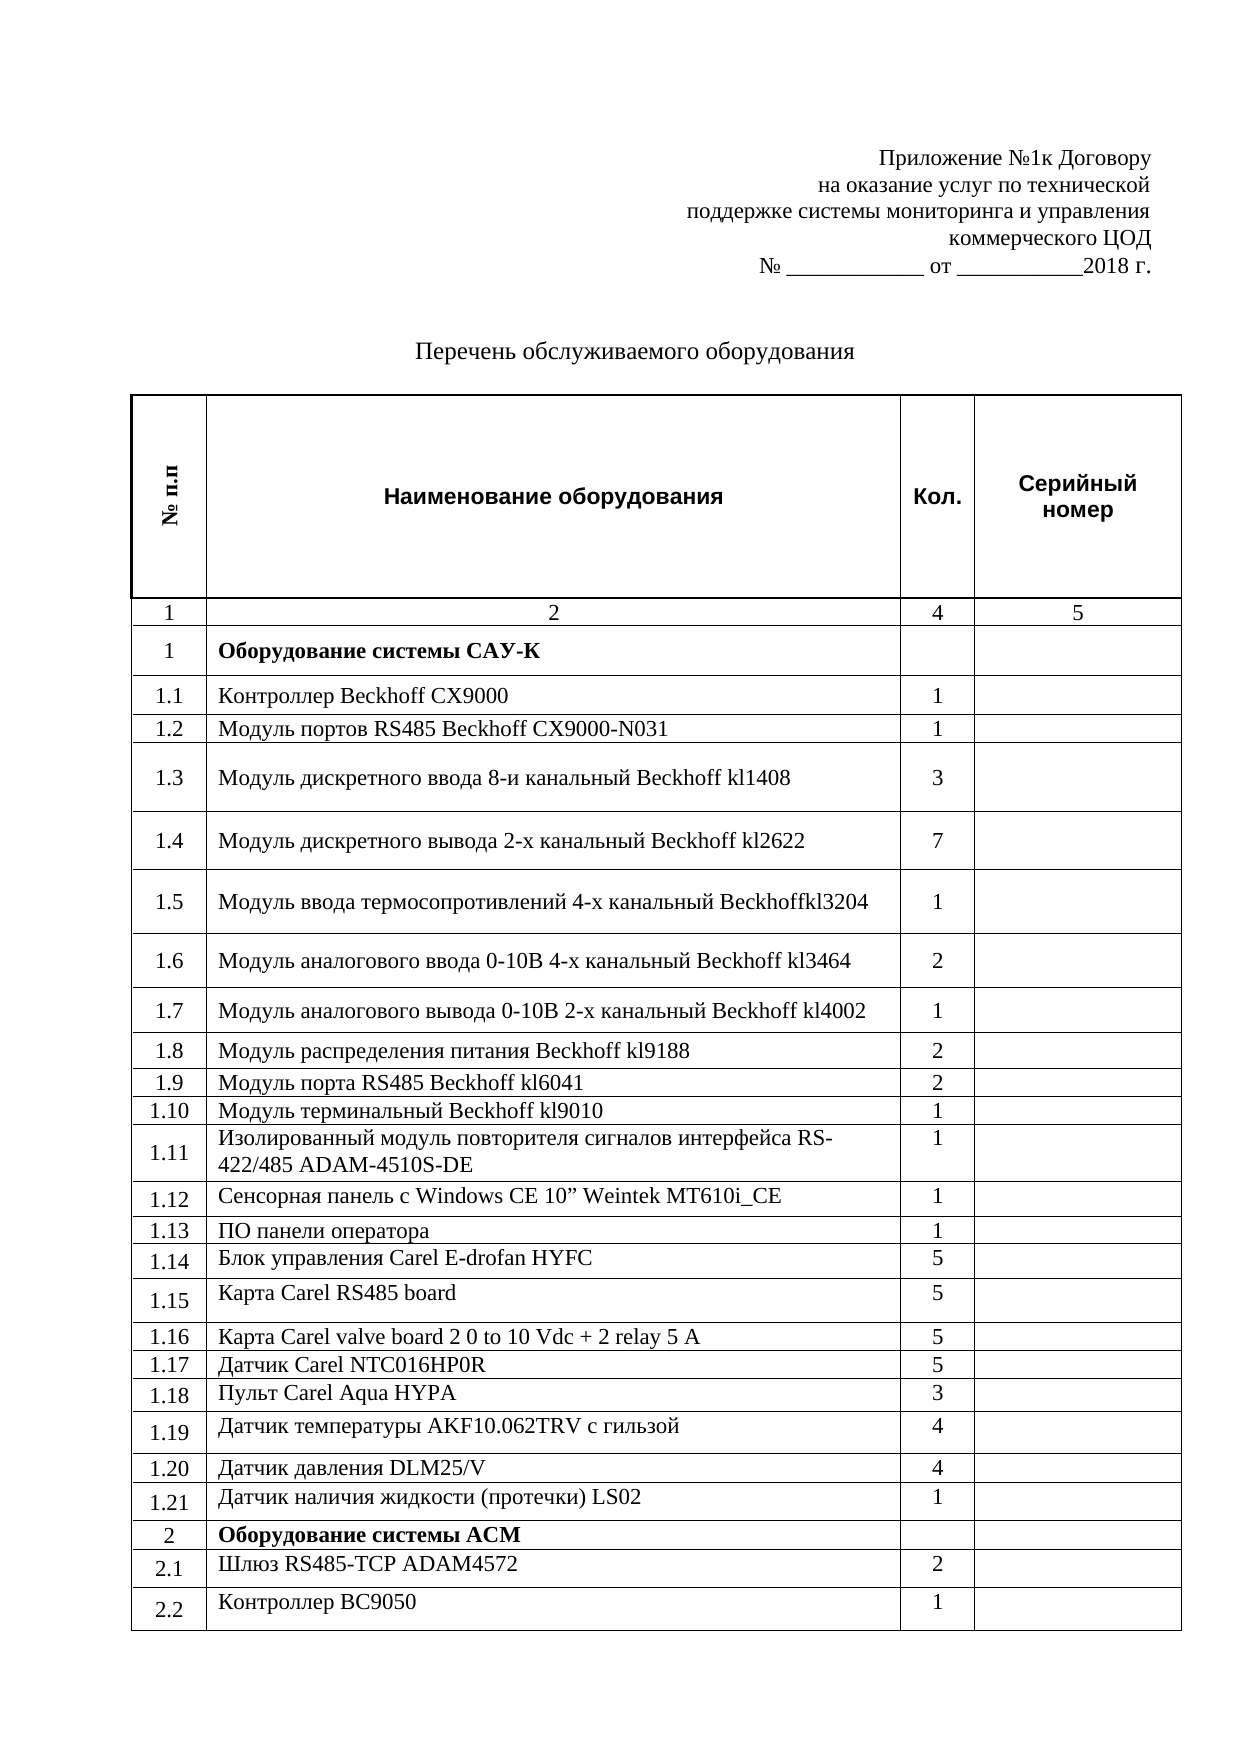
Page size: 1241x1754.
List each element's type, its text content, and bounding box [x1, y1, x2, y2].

table_cell 2 [901, 1069, 974, 1096]
table_cell 1 [901, 715, 974, 742]
table_cell [975, 812, 1181, 869]
table_cell ПО панели оператора [207, 1217, 900, 1243]
table_cell [975, 743, 1181, 811]
table_cell [975, 1550, 1181, 1587]
table_cell Модуль терминальный Beckhoff kl9010 [207, 1097, 900, 1123]
table_cell 1 [132, 599, 206, 625]
text на оказание услуг по технической [118, 171, 1152, 197]
table_cell Блок управления Carel E-drofan HYFC [207, 1244, 900, 1278]
table_cell 1.21 [132, 1482, 206, 1520]
table_cell 1 [901, 1588, 974, 1630]
table_cell 1.20 [132, 1453, 206, 1482]
table_cell 1.2 [132, 714, 206, 742]
table_cell 1.14 [132, 1243, 206, 1278]
table_cell [975, 1588, 1181, 1630]
table_cell 2 [901, 934, 974, 987]
table_cell [901, 1521, 974, 1549]
table_cell 1.11 [132, 1124, 206, 1181]
table_cell 1.9 [132, 1068, 206, 1096]
table_cell Оборудование системы САУ-К [207, 626, 900, 675]
table_cell [975, 715, 1181, 742]
table_cell 2.2 [132, 1587, 206, 1630]
text поддержке системы мониторинга и управления коммерческого ЦОД [118, 197, 1152, 250]
table_cell 1 [132, 625, 206, 675]
table_cell 2 [207, 599, 900, 625]
table_cell 2 [901, 1550, 974, 1587]
table_cell Пульт Carel Aqua HYPA [207, 1379, 900, 1411]
table_cell 1.16 [132, 1322, 206, 1350]
table_cell 4 [901, 1412, 974, 1453]
table_cell [975, 1412, 1181, 1453]
table_cell Контроллер BC9050 [207, 1588, 900, 1630]
table_cell [975, 1033, 1181, 1067]
table_header Кол. [901, 396, 974, 597]
table_header № п.п [133, 396, 206, 597]
table_cell [975, 1182, 1181, 1216]
table_cell 1.4 [132, 811, 206, 869]
table_cell [975, 1351, 1181, 1377]
table_cell Датчик наличия жидкости (протечки) LS02 [207, 1483, 900, 1520]
table_cell Изолированный модуль повторителя сигналов интерфейса RS-422/485 ADAM-4510S-DE [207, 1125, 900, 1181]
table_cell 5 [975, 599, 1181, 625]
table_cell Оборудование системы АСМ [207, 1521, 900, 1549]
table_cell 1 [901, 1125, 974, 1181]
table_cell [975, 1323, 1181, 1350]
table_cell 2 [901, 1033, 974, 1067]
table_cell [975, 1217, 1181, 1243]
table_header Серийный номер [975, 396, 1181, 597]
table_cell 1 [901, 1217, 974, 1243]
table_cell Карта Carel RS485 board [207, 1279, 900, 1322]
table_cell 1.13 [132, 1216, 206, 1243]
table_cell Контроллер Beckhoff CX9000 [207, 676, 900, 714]
table_cell 1 [901, 870, 974, 933]
table_cell 2.1 [132, 1549, 206, 1587]
table_header Наименование оборудования [207, 396, 900, 597]
table_cell 3 [901, 743, 974, 811]
table_cell Датчик Carel NTC016HP0R [207, 1351, 900, 1377]
table_cell Сенсорная панель с Windows CE 10” Weintek MT610i_CE [207, 1182, 900, 1216]
table_cell [975, 1521, 1181, 1549]
table_cell 1.1 [132, 675, 206, 714]
table_cell 1.10 [132, 1096, 206, 1123]
table_cell [975, 676, 1181, 714]
table_cell Модуль порта RS485 Beckhoff kl6041 [207, 1069, 900, 1096]
table_cell Модуль аналогового ввода 0-10В 4-х канальный Beckhoff kl3464 [207, 934, 900, 987]
table_cell 1.6 [132, 933, 206, 987]
table_cell 1 [901, 1097, 974, 1123]
table_cell 1 [901, 1483, 974, 1520]
table_cell 5 [901, 1323, 974, 1350]
table_cell [975, 1483, 1181, 1520]
table_cell Модуль ввода термосопротивлений 4-х канальный Beckhoffkl3204 [207, 870, 900, 933]
table_cell [975, 1069, 1181, 1096]
table_cell 4 [901, 599, 974, 625]
table_cell [901, 626, 974, 675]
text № ____________ от ___________2018 г. [118, 250, 1152, 279]
table_cell [975, 1454, 1181, 1482]
table_cell 1.8 [132, 1032, 206, 1067]
table_cell Датчик давления DLM25/V [207, 1454, 900, 1482]
table_cell [975, 1379, 1181, 1411]
table_cell [975, 1097, 1181, 1123]
table_cell Карта Carel valve board 2 0 to 10 Vdc + 2 relay 5 A [207, 1323, 900, 1350]
table_cell Модуль дискретного ввода 8-и канальный Beckhoff kl1408 [207, 743, 900, 811]
table_cell 1 [901, 1182, 974, 1216]
table_cell 1.5 [132, 869, 206, 933]
table_cell Шлюз RS485-TCP ADAM4572 [207, 1550, 900, 1587]
table_cell 2 [132, 1520, 206, 1549]
table_cell 5 [901, 1279, 974, 1322]
table_cell [975, 988, 1181, 1032]
table_cell Модуль дискретного вывода 2-х канальный Beckhoff kl2622 [207, 812, 900, 869]
table_cell 1.19 [132, 1411, 206, 1453]
table_cell 1 [901, 988, 974, 1032]
text Приложение №1к Договору [118, 144, 1152, 171]
table_cell [975, 1125, 1181, 1181]
table_cell 3 [901, 1379, 974, 1411]
table_cell 1.3 [132, 742, 206, 811]
table_cell Модуль портов RS485 Beckhoff CX9000-N031 [207, 715, 900, 742]
text Перечень обслуживаемого оборудования [118, 336, 1152, 365]
table_cell 1.18 [132, 1378, 206, 1411]
table_cell 1.15 [132, 1278, 206, 1322]
table_cell 5 [901, 1351, 974, 1377]
table_cell [975, 1244, 1181, 1278]
table_cell 1.7 [132, 987, 206, 1032]
table_cell [975, 870, 1181, 933]
table_cell Модуль аналогового вывода 0-10В 2-х канальный Beckhoff kl4002 [207, 988, 900, 1032]
table_cell [975, 626, 1181, 675]
table_cell 5 [901, 1244, 974, 1278]
table_cell [975, 934, 1181, 987]
table_cell Датчик температуры AKF10.062TRV с гильзой [207, 1412, 900, 1453]
table_cell 1.17 [132, 1350, 206, 1377]
table_cell [975, 1279, 1181, 1322]
table_cell 1.12 [132, 1181, 206, 1216]
table_cell 1 [901, 676, 974, 714]
table_cell Модуль распределения питания Beckhoff kl9188 [207, 1033, 900, 1067]
table_cell 7 [901, 812, 974, 869]
table_cell 4 [901, 1454, 974, 1482]
